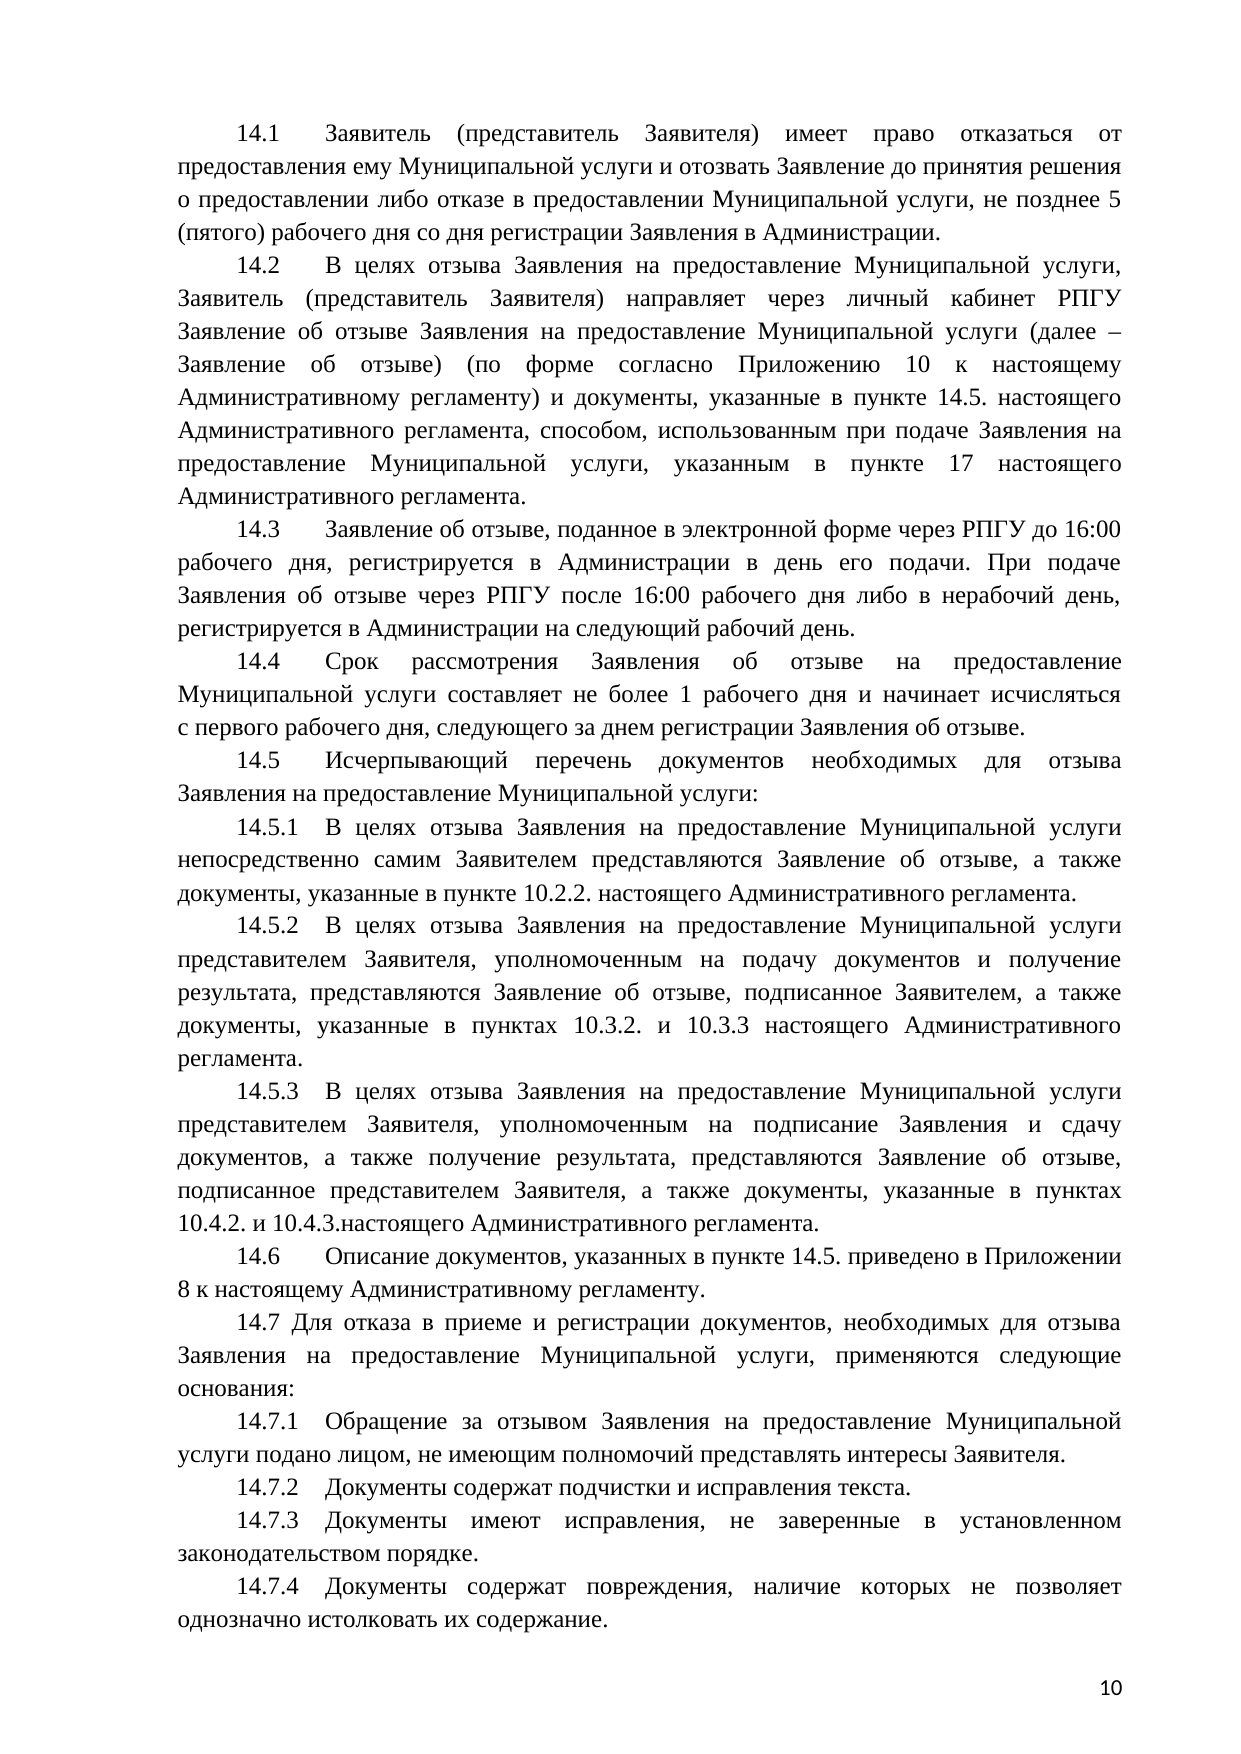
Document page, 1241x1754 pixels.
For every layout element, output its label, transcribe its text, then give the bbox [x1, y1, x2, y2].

list Обращение за отзывом Заявления на предоставление Муниципальной услуги подано лицом, не имеющим полномочий представлять интересы Заявителя. [177, 1406, 1122, 1468]
list В целях отзыва Заявления на предоставление Муниципальной услуги представителем Заявителя, уполномоченным на подачу документов и получение результата, представляются Заявление об отзыве, подписанное Заявителем, а также документы, указанные в пунктах 10.3.2. и 10.3.3 настоящего Административного регламента. [177, 911, 1122, 1071]
list Документы содержат повреждения, наличие которых не позволяет однозначно истолковать их содержание. [177, 1571, 1122, 1633]
list Документы имеют исправления, не заверенные в установленном законодательством порядке. [177, 1505, 1122, 1567]
list В целях отзыва Заявления на предоставление Муниципальной услуги, Заявитель (представитель Заявителя) направляет через личный кабинет РПГУ Заявление об отзыве Заявления на предоставление Муниципальной услуги (далее – Заявление об отзыве) (по форме согласно Приложению 10 к настоящему Административному регламенту) и документы, указанные в пункте 14.5. настоящего Административного регламента, способом, использованным при подаче Заявления на предоставление Муниципальной услуги, указанным в пункте 17 настоящего Административного регламента. [177, 250, 1122, 510]
list Заявление об отзыве, поданное в электронной форме через РПГУ до 16:00 рабочего дня, регистрируется в Администрации в день его подачи. При подаче Заявления об отзыве через РПГУ после 16:00 рабочего дня либо в нерабочий день, регистрируется в Администрации на следующий рабочий день. [177, 514, 1122, 642]
list Для отказа в приеме и регистрации документов, необходимых для отзыва Заявления на предоставление Муниципальной услуги, применяются следующие основания: [177, 1307, 1122, 1402]
list Заявитель (представитель Заявителя) имеет право отказаться от предоставления ему Муниципальной услуги и отозвать Заявление до принятия решения о предоставлении либо отказе в предоставлении Муниципальной услуги, не позднее 5 (пятого) рабочего дня со дня регистрации Заявления в Администрации. [177, 118, 1122, 246]
list Описание документов, указанных в пункте 14.5. приведено в Приложении 8 к настоящему Административному регламенту. [177, 1241, 1122, 1303]
list Документы содержат подчистки и исправления текста. [177, 1472, 1122, 1501]
list Исчерпывающий перечень документов необходимых для отзыва Заявления на предоставление Муниципальной услуги: [177, 746, 1122, 807]
list Срок рассмотрения Заявления об отзыве на предоставление Муниципальной услуги составляет не более 1 рабочего дня и начинает исчисляться с первого рабочего дня, следующего за днем регистрации Заявления об отзыве. [177, 646, 1122, 741]
list В целях отзыва Заявления на предоставление Муниципальной услуги непосредственно самим Заявителем представляются Заявление об отзыве, а также документы, указанные в пункте 10.2.2. настоящего Административного регламента. [177, 812, 1122, 906]
list В целях отзыва Заявления на предоставление Муниципальной услуги представителем Заявителя, уполномоченным на подписание Заявления и сдачу документов, а также получение результата, представляются Заявление об отзыве, подписанное представителем Заявителя, а также документы, указанные в пунктах 10.4.2. и 10.4.3.настоящего Административного регламента. [177, 1076, 1122, 1237]
